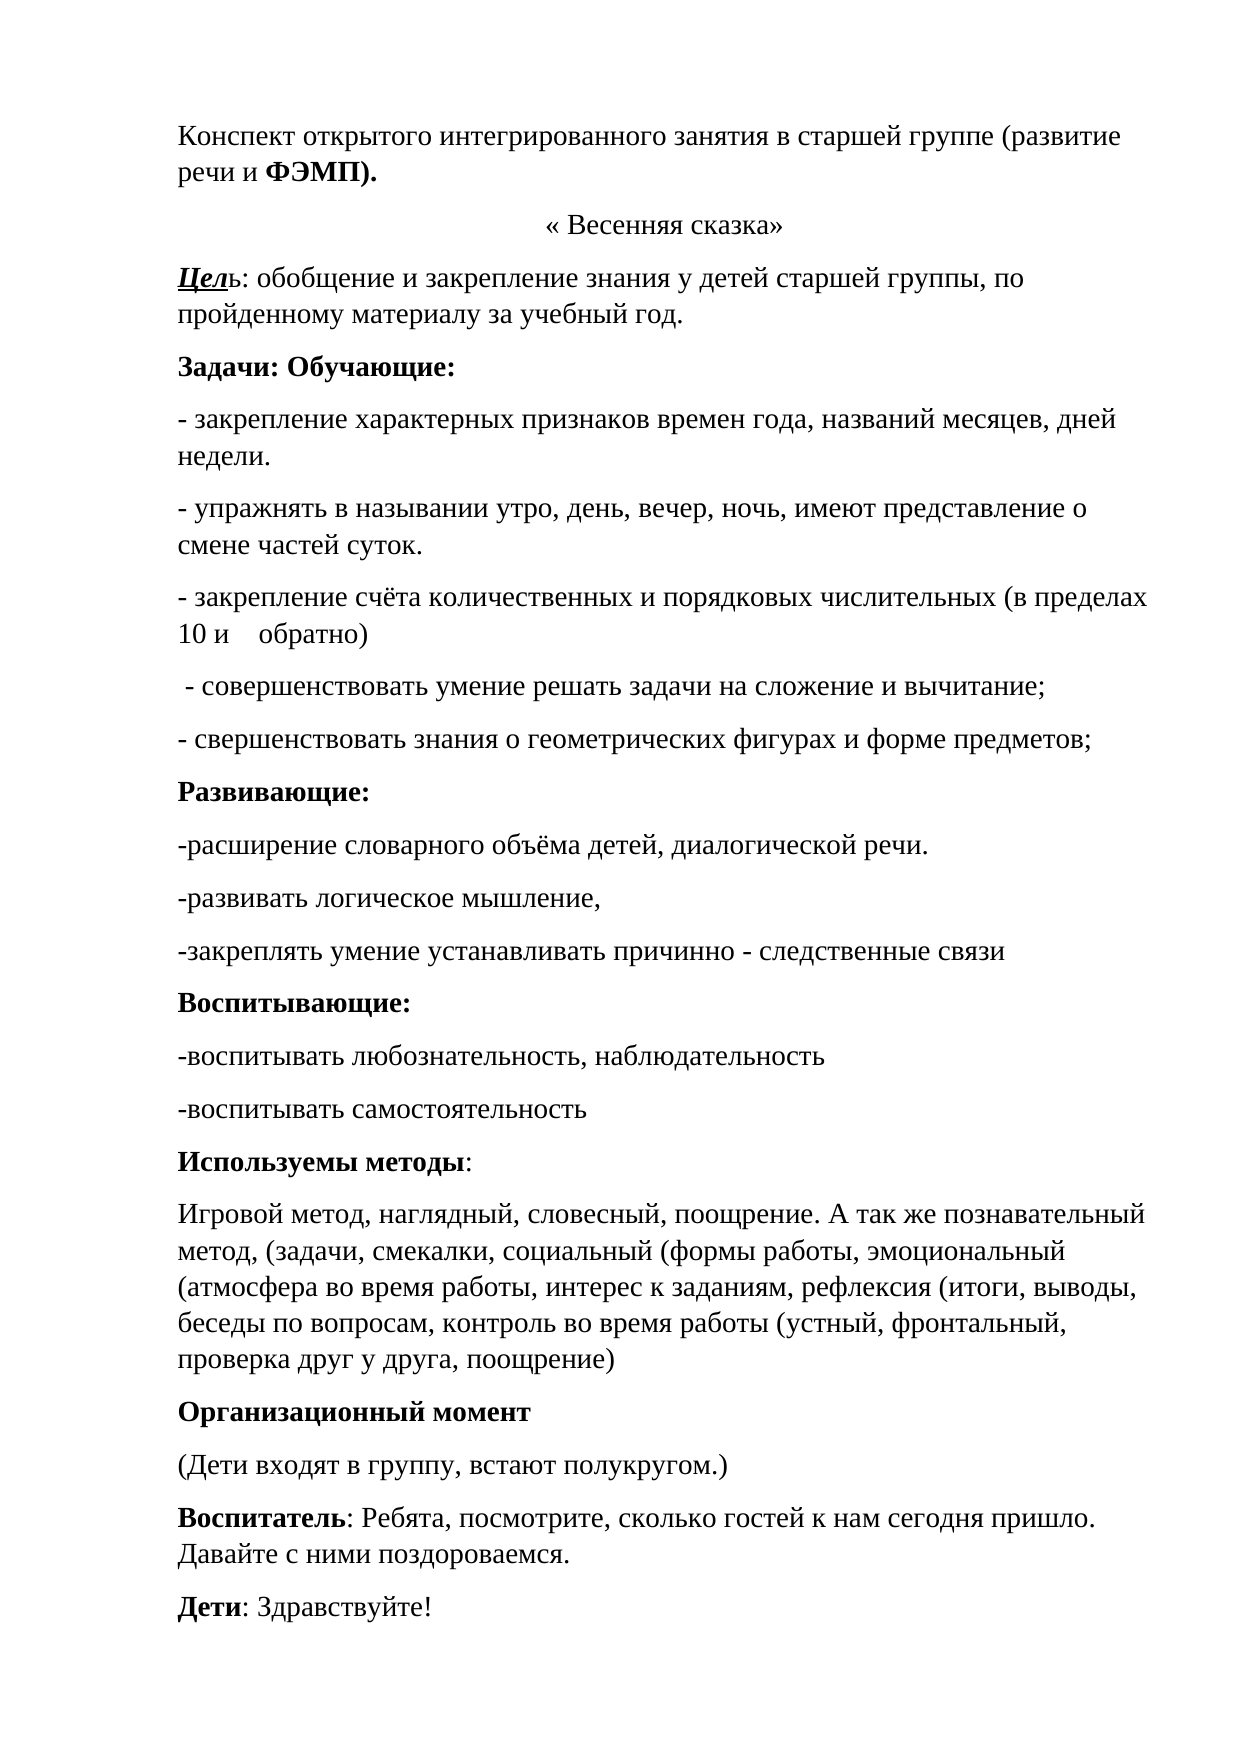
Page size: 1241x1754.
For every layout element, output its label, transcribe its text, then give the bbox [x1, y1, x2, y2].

text (Дети входят в группу, встают полукругом.) [177, 1447, 1152, 1480]
text Воспитатель: Ребята, посмотрите, сколько гостей к нам сегодня пришло. Давайте с ними поздороваемся. [177, 1500, 1152, 1569]
text -расширение словарного объёма детей, диалогической речи. [177, 827, 1152, 861]
text - свершенствовать знания о геометрических фигурах и форме предметов; [177, 721, 1152, 755]
text - закрепление счёта количественных и порядковых числительных (в пределах 10 и обратно) [177, 579, 1152, 649]
text Воспитывающие: [177, 985, 1152, 1019]
text - упражнять в назывании утро, день, вечер, ночь, имеют представление о смене частей суток. [177, 491, 1152, 560]
text -воспитывать любознательность, наблюдательность [177, 1038, 1152, 1072]
text -развивать логическое мышление, [177, 880, 1152, 913]
text -закреплять умение устанавливать причинно - следственные связи [177, 933, 1152, 966]
text Используемы методы: [177, 1144, 1152, 1177]
text - закрепление характерных признаков времен года, названий месяцев, дней недели. [177, 402, 1152, 471]
text Дети: Здравствуйте! [177, 1589, 1152, 1622]
text Цель: обобщение и закрепление знания у детей старшей группы, по пройденному материалу за учебный год. [177, 260, 1152, 329]
text « Весенняя сказка» [177, 207, 1152, 241]
text Игровой метод, наглядный, словесный, поощрение. А так же познавательный метод, (задачи, смекалки, социальный (формы работы, эмоциональный (атмосфера во время работы, интерес к заданиям, рефлексия (итоги, выводы, беседы по вопросам, контроль во время работы (устный, фронтальный, проверка друг у друга, поощрение) [177, 1197, 1152, 1375]
text Организационный момент [177, 1394, 1152, 1428]
text Задачи: Обучающие: [177, 349, 1152, 382]
text Развивающие: [177, 774, 1152, 808]
text Конспект открытого интегрированного занятия в старшей группе (развитие речи и ФЭМП). [177, 118, 1152, 188]
text -воспитывать самостоятельность [177, 1091, 1152, 1124]
text - совершенствовать умение решать задачи на сложение и вычитание; [177, 668, 1152, 702]
